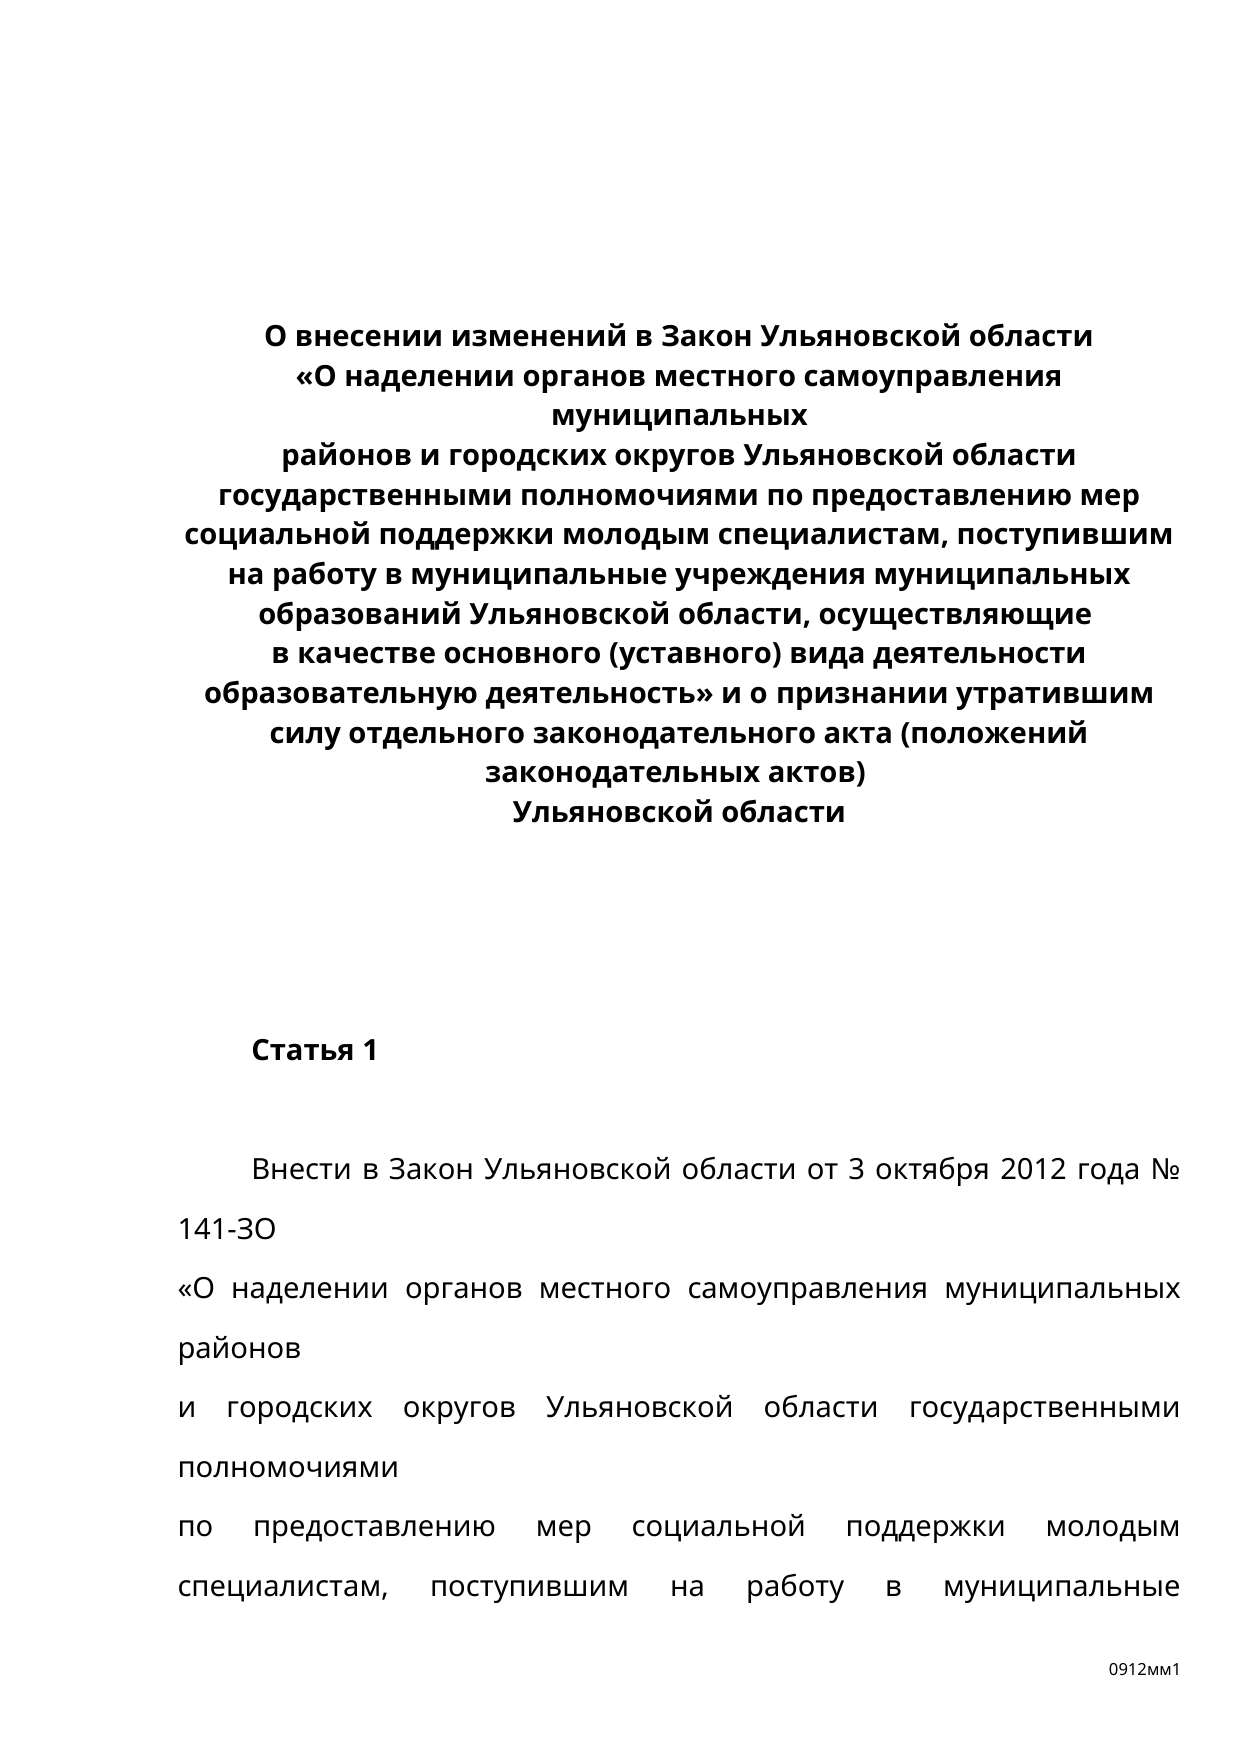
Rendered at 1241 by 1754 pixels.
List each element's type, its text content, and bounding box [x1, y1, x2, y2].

text О внесении изменений в Закон Ульяновской области [177, 315, 1181, 355]
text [177, 1149, 1181, 1605]
text «О наделении органов местного самоуправления муниципальных районов и городских округов Ульяновской области государственными полномочиями по предоставлению мер социальной поддержки молодым специалистам, поступившим на работу в муниципальные учреждения муниципальных образований Ульяновской области, осуществляющие в качестве основного (уставного) вида деятельности образовательную деятельность» и о признании утратившим силу отдельного законодательного акта (положений законодательных актов) Ульяновской области [177, 355, 1181, 831]
text Статья 1 [177, 1029, 1181, 1069]
